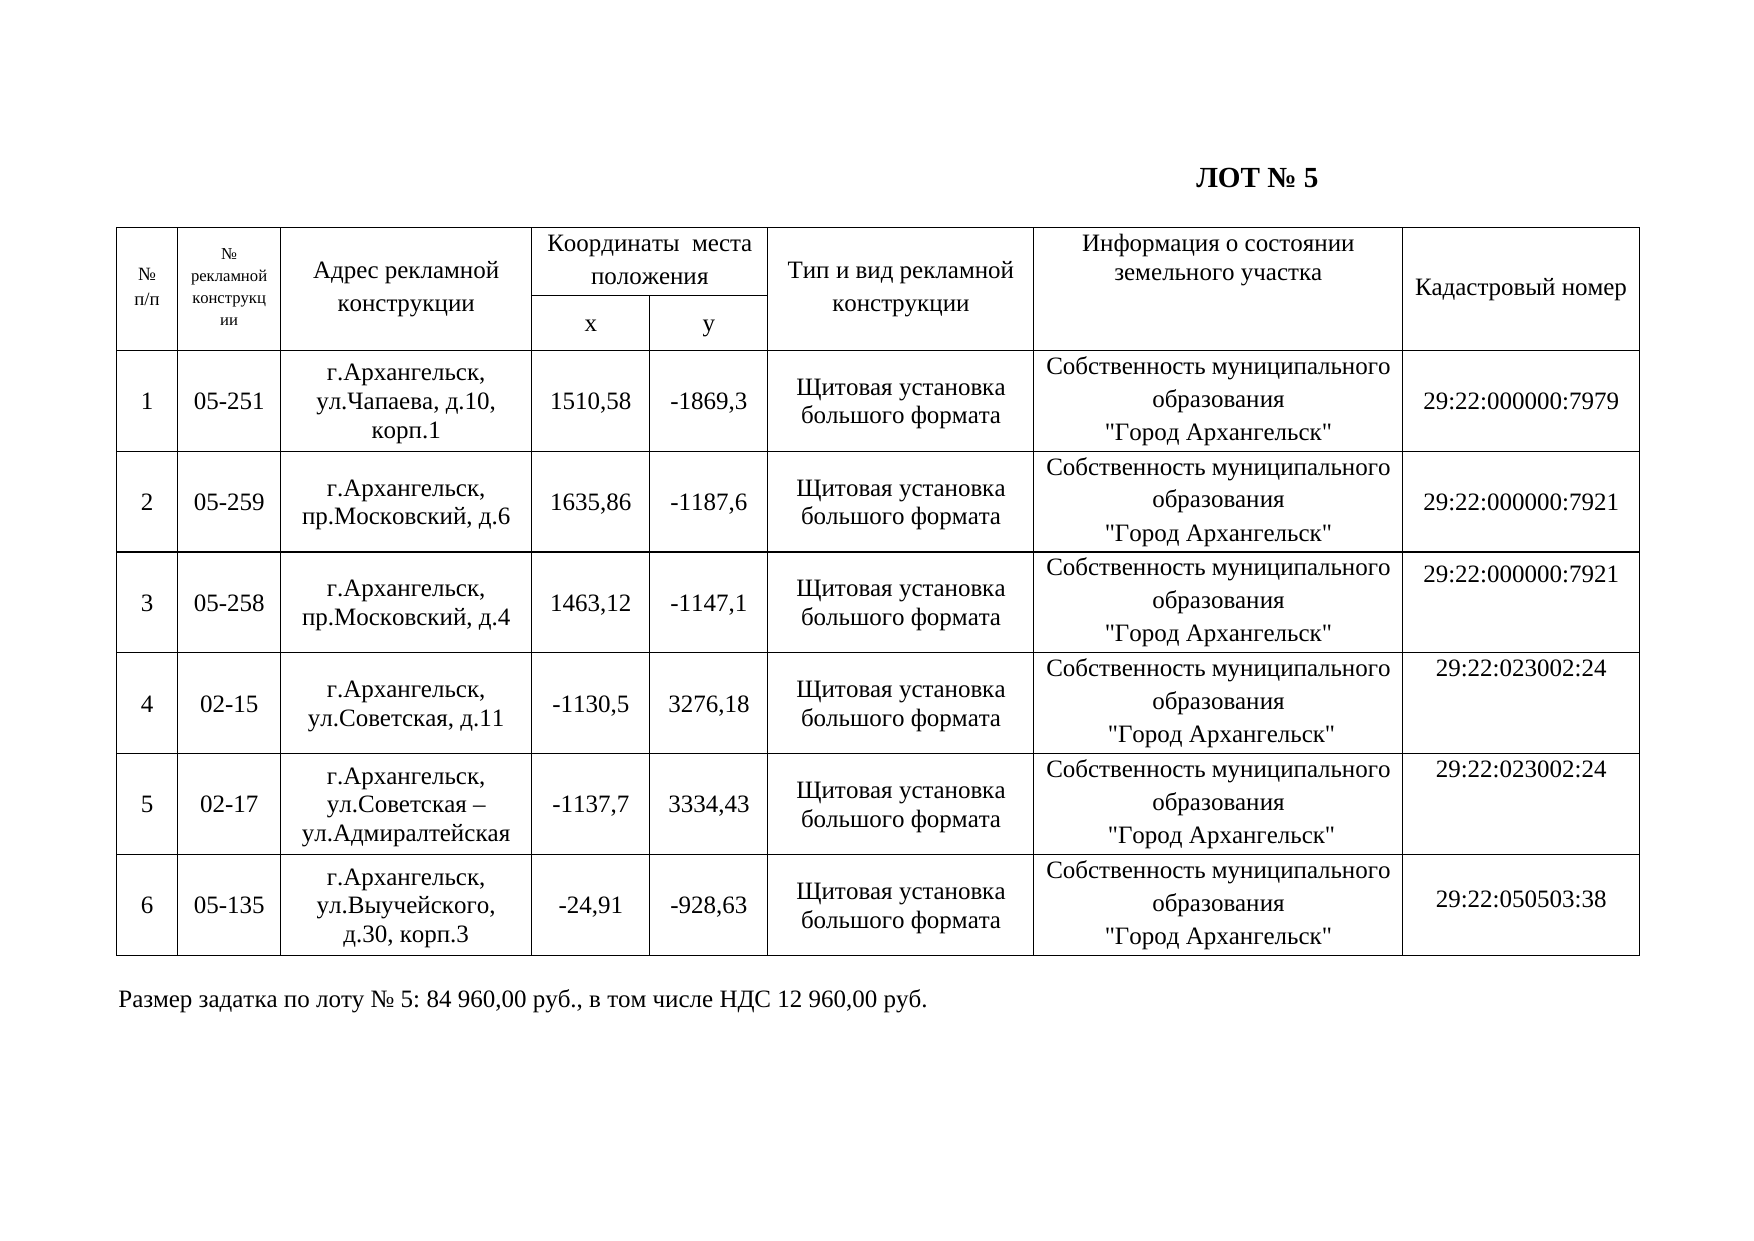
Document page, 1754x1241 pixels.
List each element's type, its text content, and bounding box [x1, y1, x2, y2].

table_cell 02-15 [178, 653, 280, 753]
table_cell г.Архангельск, пр.Московский, д.4 [281, 553, 531, 652]
table_cell г.Архангельск, ул.Выучейского, д.30, корп.3 [281, 855, 531, 955]
table_cell 6 [117, 855, 177, 955]
table_cell 3 [117, 553, 177, 652]
table_cell -928,63 [650, 855, 767, 955]
table_cell Собственность муниципального образования "Город Архангельск" [1034, 855, 1402, 955]
table_cell 1635,86 [532, 452, 649, 551]
table_cell 05-259 [178, 452, 280, 551]
table_cell 2 [117, 452, 177, 551]
table_cell 3276,18 [650, 653, 767, 753]
table_cell 1463,12 [532, 553, 649, 652]
table_cell Собственность муниципального образования "Город Архангельск" [1034, 754, 1402, 854]
table_header № рекламной конструкции [178, 228, 280, 350]
table_cell 29:22:000000:7921 [1403, 452, 1639, 551]
table_cell Собственность муниципального образования "Город Архангельск" [1034, 553, 1402, 652]
table_cell [1403, 855, 1639, 955]
table_cell -1869,3 [650, 351, 767, 451]
table_cell 02-17 [178, 754, 280, 854]
table_header Кадастровый номер [1403, 228, 1639, 350]
table_header Координаты места положения [532, 228, 767, 295]
table_cell 3334,43 [650, 754, 767, 854]
table_cell Щитовая установка большого формата [768, 553, 1033, 652]
table_header № п/п [117, 228, 177, 350]
table_cell 29:22:023002:24 [1403, 653, 1639, 753]
text ЛОТ № 5 [1196, 160, 1636, 194]
table_cell 05-135 [178, 855, 280, 955]
table_cell г.Архангельск, пр.Московский, д.6 [281, 452, 531, 551]
table_cell -1130,5 [532, 653, 649, 753]
table_cell Щитовая установка большого формата [768, 653, 1033, 753]
table_cell -1147,1 [650, 553, 767, 652]
table_header Адрес рекламной конструкции [281, 228, 531, 350]
table_cell Собственность муниципального образования "Город Архангельск" [1034, 452, 1402, 551]
table_cell -1187,6 [650, 452, 767, 551]
text Размер задатка по лоту № 5: 84 960,00 руб., в том числе НДС 12 960,00 руб. [118, 984, 1636, 1013]
table_cell Собственность муниципального образования "Город Архангельск" [1034, 653, 1402, 753]
table_cell 1510,58 [532, 351, 649, 451]
table_header Тип и вид рекламной конструкции [768, 228, 1033, 350]
table_cell г.Архангельск, ул.Советская – ул.Адмиралтейская [281, 754, 531, 854]
table_cell 1 [117, 351, 177, 451]
table_cell 05-258 [178, 553, 280, 652]
table_cell Щитовая установка большого формата [768, 351, 1033, 451]
table_cell 29:22:000000:7979 [1403, 351, 1639, 451]
table_cell Щитовая установка большого формата [768, 452, 1033, 551]
table_cell Собственность муниципального образования "Город Архангельск" [1034, 351, 1402, 451]
table_cell 05-251 [178, 351, 280, 451]
table_cell г.Архангельск, ул.Советская, д.11 [281, 653, 531, 753]
table_cell x [532, 296, 649, 350]
table_cell Щитовая установка большого формата [768, 855, 1033, 955]
table_cell 29:22:000000:7921 [1403, 553, 1639, 652]
table_cell 5 [117, 754, 177, 854]
table_cell 29:22:023002:24 [1403, 754, 1639, 854]
table_header Информация о состоянии земельного участка [1034, 228, 1402, 350]
table_cell 4 [117, 653, 177, 753]
table_cell -24,91 [532, 855, 649, 955]
table_cell -1137,7 [532, 754, 649, 854]
table_cell г.Архангельск, ул.Чапаева, д.10, корп.1 [281, 351, 531, 451]
table_cell Щитовая установка большого формата [768, 754, 1033, 854]
table_cell y [650, 296, 767, 350]
